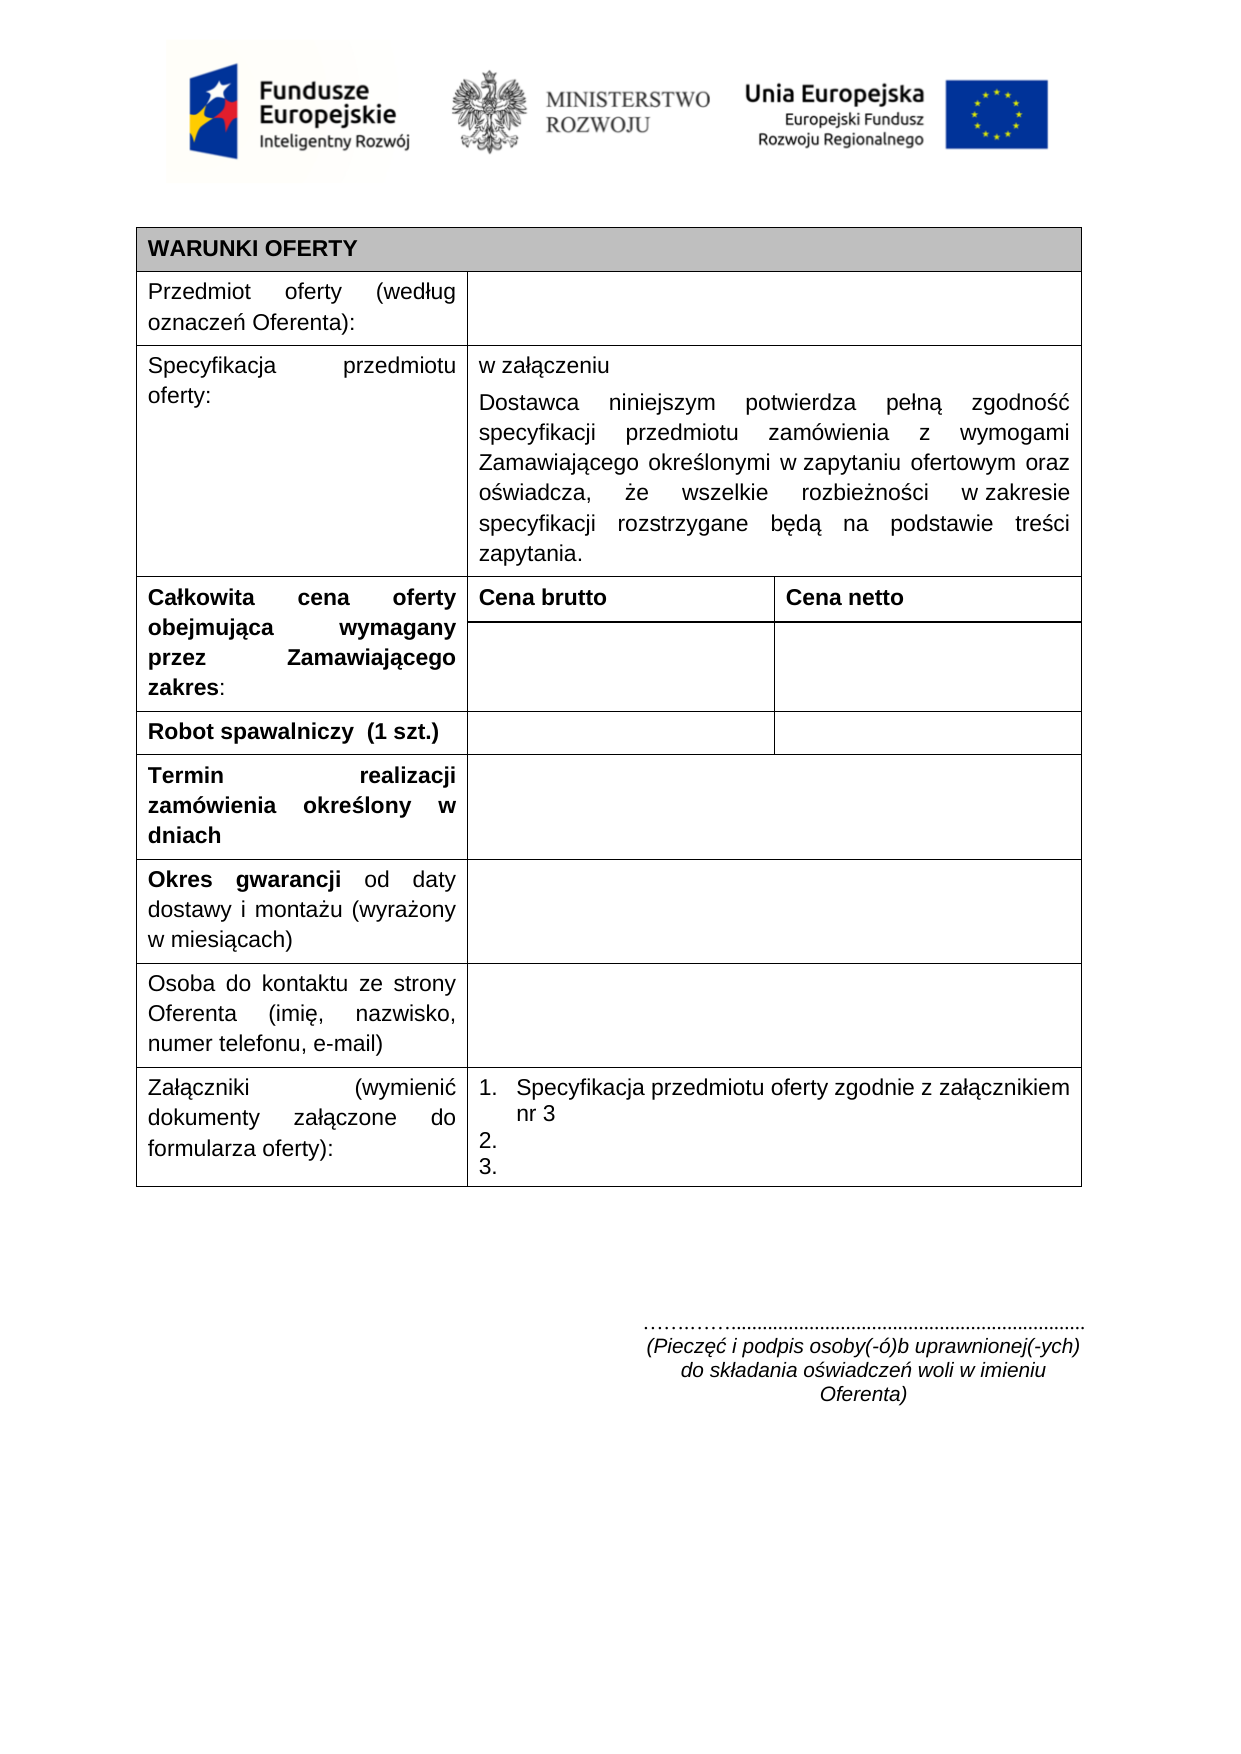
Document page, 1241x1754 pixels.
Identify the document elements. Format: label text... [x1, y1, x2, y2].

table_cell [468, 755, 1081, 858]
table_cell (Pieczęć i podpis osoby(-ó)b uprawnionej(-ych) do składania oświadczeń woli w imieniu Oferenta) [623, 1334, 1104, 1406]
table_cell [775, 623, 1081, 711]
table_cell [775, 712, 1081, 754]
table_cell Cena brutto [468, 577, 774, 621]
table_cell Robot spawalniczy (1 szt.) [137, 712, 467, 754]
table_cell Przedmiot oferty (według oznaczeń Oferenta): [137, 272, 467, 345]
table_cell w załączeniu Dostawca niniejszym potwierdza pełną zgodność specyfikacji przedmiotu zamówienia z wymogami Zamawiającego określonymi w zapytaniu ofertowym oraz oświadcza, że wszelkie rozbieżności w zakresie specyfikacji rozstrzygane będą na podstawie treści zapytania. [468, 346, 1081, 576]
table_cell WARUNKI OFERTY [137, 228, 467, 271]
table_cell Cena netto [775, 577, 1081, 621]
table_cell [468, 964, 1081, 1067]
table_cell [467, 228, 1081, 271]
table_cell [468, 623, 774, 711]
table_cell [468, 712, 774, 754]
table_cell Załączniki (wymienić dokumenty załączone do formularza oferty): [137, 1068, 467, 1186]
table_header …….…….................................................................... [623, 1310, 1104, 1334]
table_cell Całkowita cena oferty obejmująca wymagany przez Zamawiającego zakres: [137, 577, 467, 711]
table_cell Termin realizacji zamówienia określony w dniach [137, 755, 467, 858]
table_cell Specyfikacja przedmiotu oferty zgodnie z załącznikiem nr 3 [468, 1068, 1081, 1186]
table_cell [468, 860, 1081, 963]
table_cell Okres gwarancji od daty dostawy i montażu (wyrażony w miesiącach) [137, 860, 467, 963]
table_cell Osoba do kontaktu ze strony Oferenta (imię, nazwisko, numer telefonu, e-mail) [137, 964, 467, 1067]
picture [147, 29, 1093, 200]
table_cell Specyfikacja przedmiotu oferty: [137, 346, 467, 576]
table_cell [468, 272, 1081, 345]
